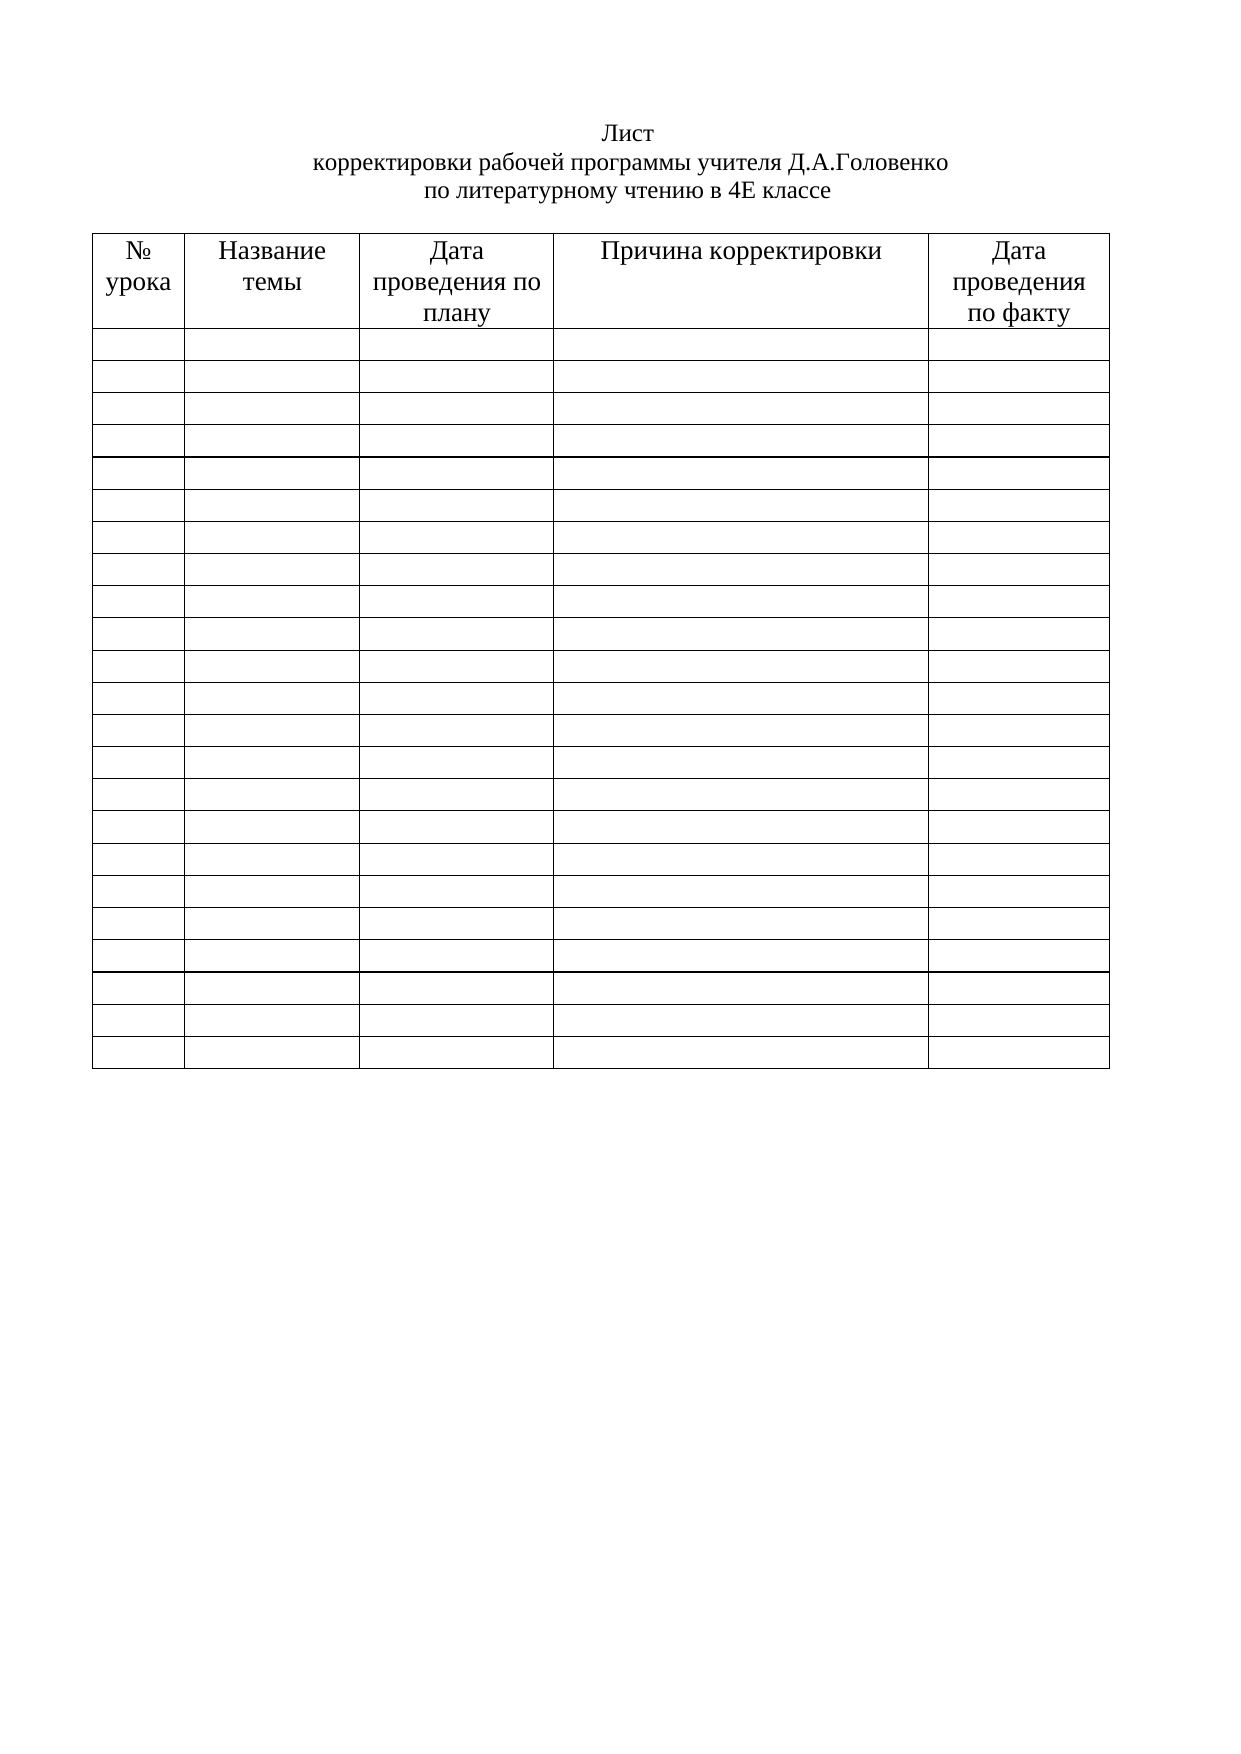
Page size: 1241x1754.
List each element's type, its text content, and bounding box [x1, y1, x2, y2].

table_cell [185, 618, 359, 649]
table_cell [360, 940, 553, 971]
table_cell [360, 747, 553, 778]
table_cell [185, 747, 359, 778]
table_cell [360, 715, 553, 746]
table_cell [93, 1037, 184, 1068]
text Лист [103, 118, 1152, 147]
table_cell [360, 683, 553, 714]
table_header № урока [93, 234, 184, 328]
table_cell [93, 651, 184, 682]
table_cell [360, 490, 553, 521]
table_cell [929, 715, 1109, 746]
table_cell [360, 779, 553, 810]
table_cell [185, 361, 359, 392]
table_cell [185, 715, 359, 746]
table_cell [93, 490, 184, 521]
table_cell [185, 683, 359, 714]
table_cell [93, 908, 184, 939]
table_cell [185, 940, 359, 971]
table_cell [929, 844, 1109, 875]
table_cell [360, 876, 553, 907]
table_cell [554, 876, 928, 907]
table_cell [185, 973, 359, 1003]
table_cell [360, 329, 553, 360]
table_cell [93, 715, 184, 746]
table_cell [929, 618, 1109, 649]
table_cell [185, 811, 359, 843]
table_cell [93, 973, 184, 1003]
table_cell [360, 908, 553, 939]
table_cell [554, 329, 928, 360]
table_cell [554, 683, 928, 714]
table_cell [93, 683, 184, 714]
table_cell [929, 940, 1109, 971]
table_cell [554, 490, 928, 521]
table_cell [360, 458, 553, 488]
table_header Причина корректировки [554, 234, 928, 328]
table_cell [93, 554, 184, 585]
table_cell [185, 329, 359, 360]
table_cell [93, 1005, 184, 1036]
table_cell [185, 844, 359, 875]
table_cell [554, 908, 928, 939]
table_cell [93, 458, 184, 488]
table_cell [929, 779, 1109, 810]
table_cell [929, 876, 1109, 907]
table_cell [93, 747, 184, 778]
table_cell [554, 811, 928, 843]
table_cell [929, 651, 1109, 682]
table_cell [360, 811, 553, 843]
table_cell [554, 779, 928, 810]
table_cell [554, 940, 928, 971]
table_cell [93, 361, 184, 392]
table_cell [554, 973, 928, 1003]
table_cell [929, 973, 1109, 1003]
table_cell [554, 715, 928, 746]
table_cell [185, 876, 359, 907]
table_cell [929, 361, 1109, 392]
table_cell [554, 618, 928, 649]
table_cell [185, 1005, 359, 1036]
table_cell [360, 361, 553, 392]
table_cell [185, 908, 359, 939]
table_cell [929, 458, 1109, 488]
table_cell [360, 973, 553, 1003]
table_header Название темы [185, 234, 359, 328]
table_cell [360, 618, 553, 649]
table_cell [929, 393, 1109, 424]
text по литературному чтению в 4Е классе [103, 176, 1152, 204]
table_cell [185, 393, 359, 424]
table_cell [93, 779, 184, 810]
table_header Дата проведения по факту [929, 234, 1109, 328]
table_cell [929, 586, 1109, 617]
table_cell [929, 329, 1109, 360]
table_cell [554, 522, 928, 553]
table_cell [360, 425, 553, 456]
table_cell [93, 940, 184, 971]
table_cell [360, 393, 553, 424]
table_cell [93, 876, 184, 907]
table_cell [554, 586, 928, 617]
table_cell [554, 361, 928, 392]
table_cell [93, 522, 184, 553]
table_cell [929, 425, 1109, 456]
table_cell [185, 651, 359, 682]
table_cell [360, 586, 553, 617]
table_cell [185, 425, 359, 456]
table_cell [185, 1037, 359, 1068]
table_cell [360, 522, 553, 553]
table_cell [360, 844, 553, 875]
table_cell [93, 586, 184, 617]
table_cell [554, 554, 928, 585]
table_cell [554, 1037, 928, 1068]
table_cell [554, 747, 928, 778]
table_header Дата проведения по плану [360, 234, 553, 328]
table_cell [929, 1005, 1109, 1036]
text корректировки рабочей программы учителя Д.А.Головенко [103, 147, 1152, 176]
table_cell [929, 683, 1109, 714]
table_cell [93, 329, 184, 360]
table_cell [929, 747, 1109, 778]
table_cell [360, 651, 553, 682]
table_cell [93, 393, 184, 424]
table_cell [929, 908, 1109, 939]
table_cell [554, 458, 928, 488]
table_cell [929, 522, 1109, 553]
table_cell [360, 1005, 553, 1036]
table_cell [929, 811, 1109, 843]
table_cell [185, 458, 359, 488]
table_cell [554, 393, 928, 424]
table_cell [360, 1037, 553, 1068]
table_cell [554, 651, 928, 682]
table_cell [929, 490, 1109, 521]
table_cell [93, 425, 184, 456]
table_cell [554, 1005, 928, 1036]
table_cell [185, 522, 359, 553]
table_cell [185, 554, 359, 585]
table_cell [93, 844, 184, 875]
table_cell [185, 586, 359, 617]
table_cell [93, 618, 184, 649]
table_cell [929, 554, 1109, 585]
table_cell [554, 425, 928, 456]
table_cell [185, 779, 359, 810]
table_cell [360, 554, 553, 585]
table_cell [554, 844, 928, 875]
table_cell [93, 811, 184, 843]
table_cell [185, 490, 359, 521]
table_cell [929, 1037, 1109, 1068]
